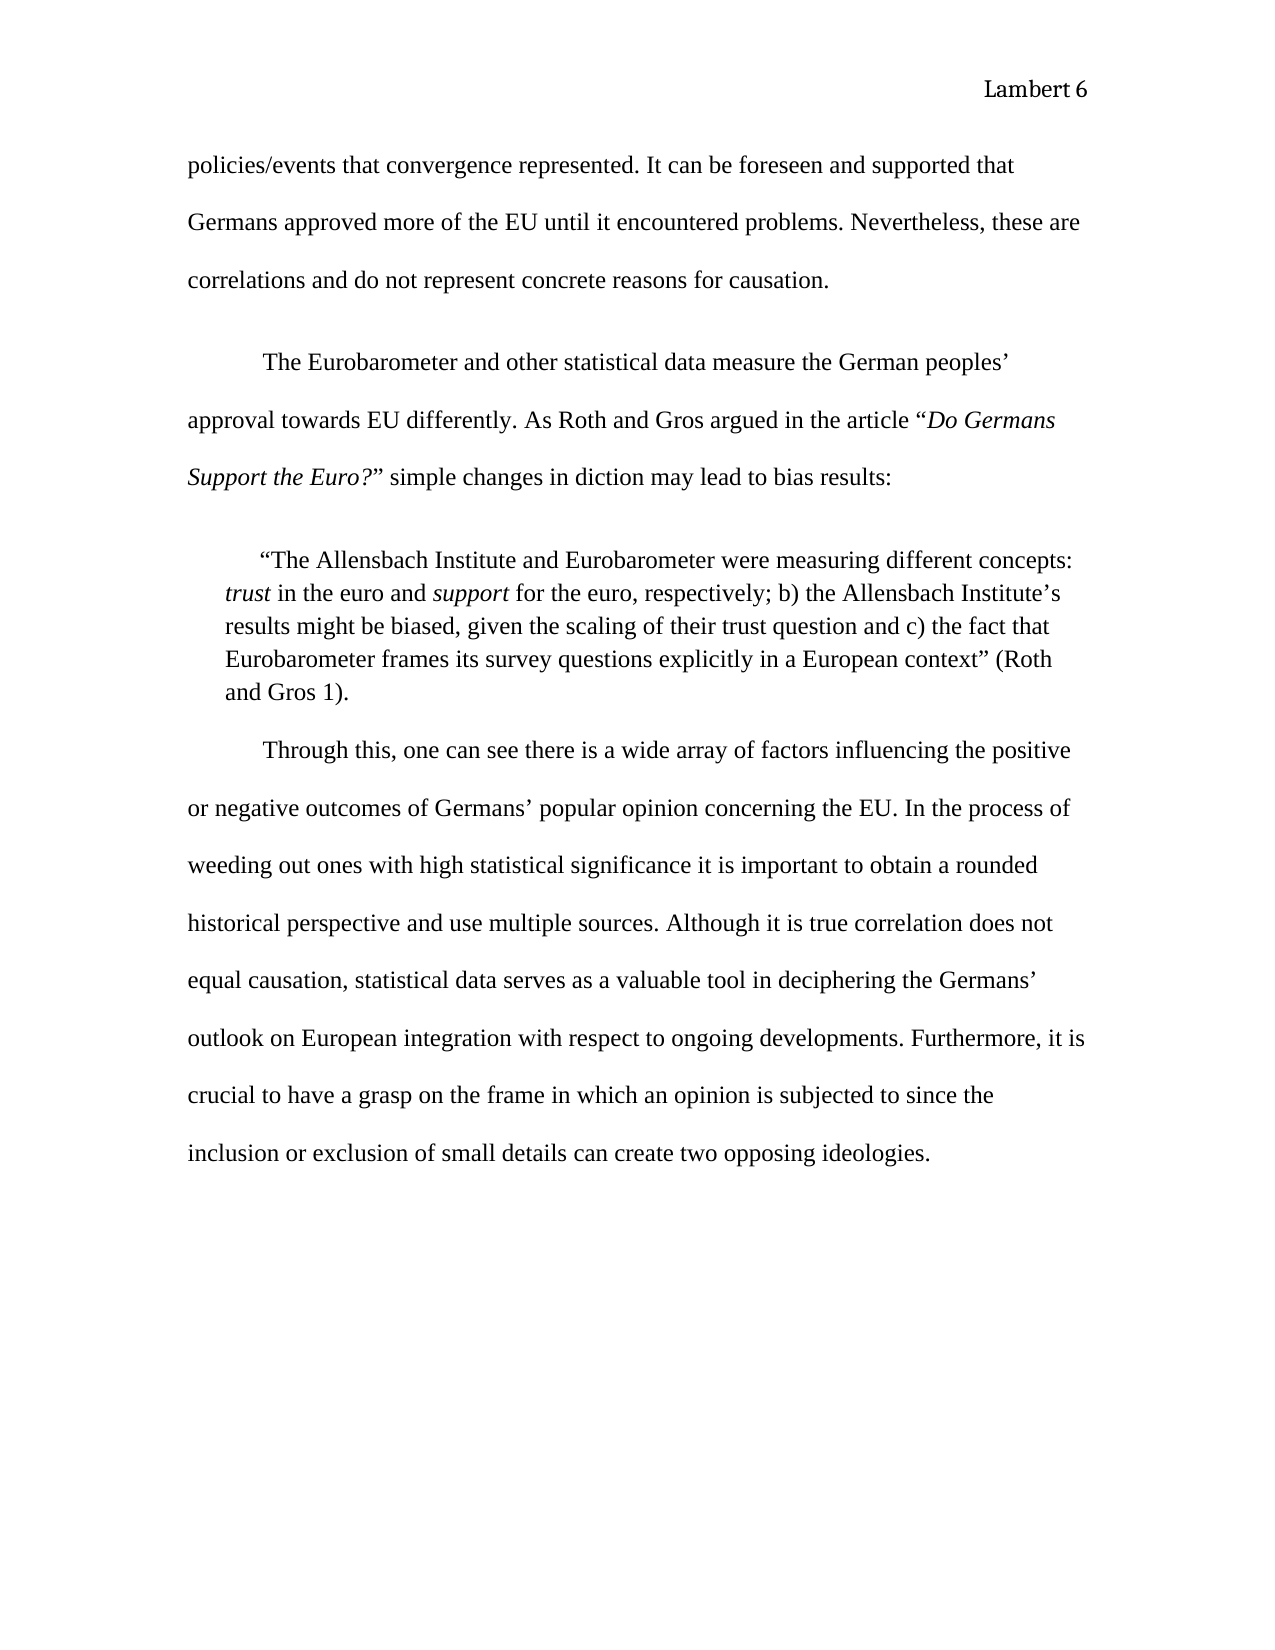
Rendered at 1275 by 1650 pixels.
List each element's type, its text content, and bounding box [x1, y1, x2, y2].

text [187, 150, 1087, 294]
text Through this, one can see there is a wide array of factors influencing the positive or negative outcomes of Germans’ popular opinion concerning the EU. In the process of weeding out ones with high statistical significance it is important to obtain a rounded historical perspective and use multiple sources. Although it is true correlation does not equal causation, statistical data serves as a valuable tool in deciphering the Germans’ outlook on European integration with respect to ongoing developments. Furthermore, it is crucial to have a grasp on the frame in which an opinion is subjected to since the inclusion or exclusion of small details can create two opposing ideologies. [187, 735, 1087, 1166]
text “The Allensbach Institute and Eurobarometer were measuring different concepts: trust in the euro and support for the euro, respectively; b) the Allensbach Institute’s results might be biased, given the scaling of their trust question and c) the fact that Eurobarometer frames its survey questions explicitly in a European context” (Roth and Gros 1). [225, 545, 1087, 706]
text The Eurobarometer and other statistical data measure the German peoples’ approval towards EU differently. As Roth and Gros argued in the article “Do Germans Support the Euro?” simple changes in diction may lead to bias results: [187, 347, 1087, 491]
